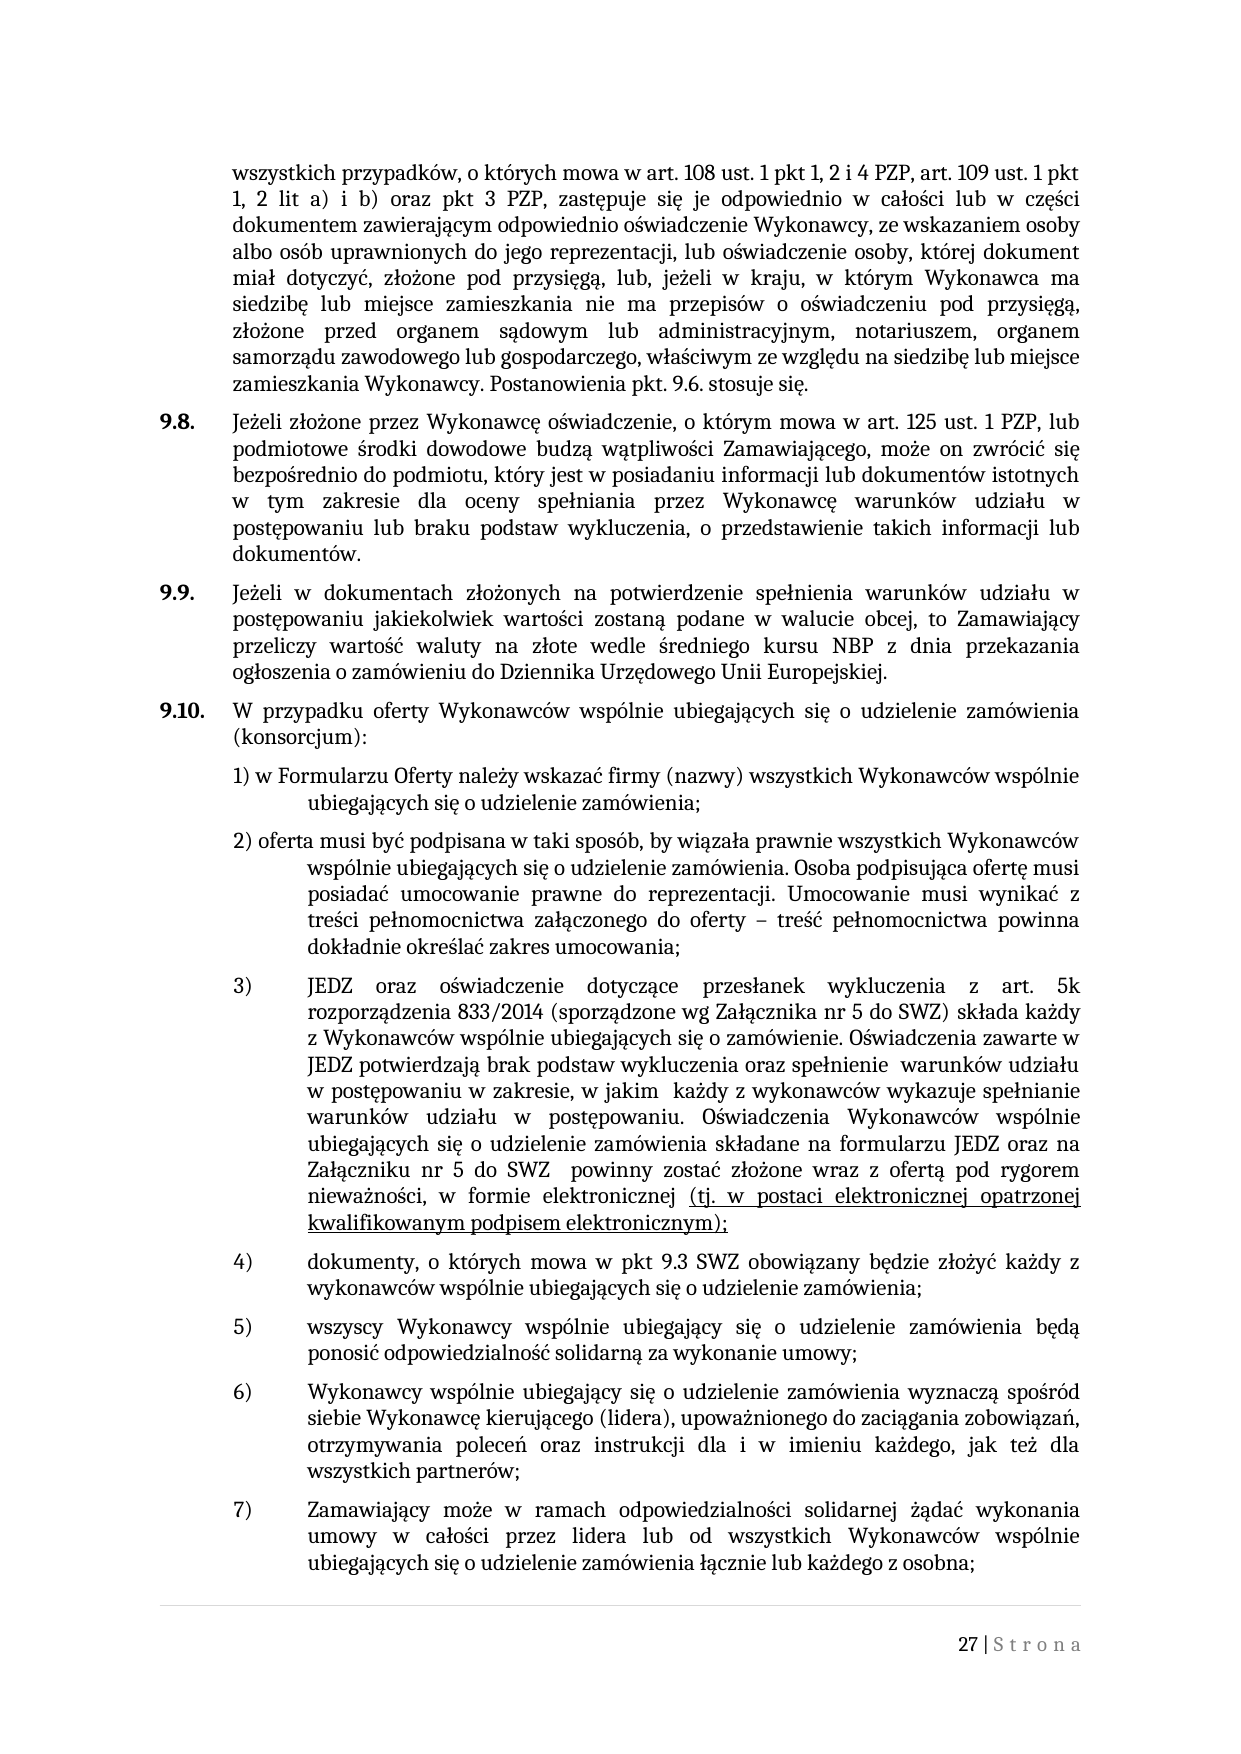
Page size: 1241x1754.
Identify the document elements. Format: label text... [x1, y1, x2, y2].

text 9.8. Jeżeli złożone przez Wykonawcę oświadczenie, o którym mowa w art. 125 ust. 1 PZP, lub podmiotowe środki dowodowe budzą wątpliwości Zamawiającego, może on zwrócić się bezpośrednio do podmiotu, który jest w posiadaniu informacji lub dokumentów istotnych w tym zakresie dla oceny spełniania przez Wykonawcę warunków udziału w postępowaniu lub braku podstaw wykluczenia, o przedstawienie takich informacji lub dokumentów. [159, 409, 1081, 567]
text 6) Wykonawcy wspólnie ubiegający się o udzielenie zamówienia wyznaczą spośród siebie Wykonawcę kierującego (lidera), upoważnionego do zaciągania zobowiązań, otrzymywania poleceń oraz instrukcji dla i w imieniu każdego, jak też dla wszystkich partnerów; [233, 1379, 1081, 1484]
text 2) oferta musi być podpisana w taki sposób, by wiązała prawnie wszystkich Wykonawców wspólnie ubiegających się o udzielenie zamówienia. Osoba podpisująca ofertę musi posiadać umocowanie prawne do reprezentacji. Umocowanie musi wynikać z treści pełnomocnictwa załączonego do oferty – treść pełnomocnictwa powinna dokładnie określać zakres umocowania; [233, 828, 1081, 960]
text 7) Zamawiający może w ramach odpowiedzialności solidarnej żądać wykonania umowy w całości przez lidera lub od wszystkich Wykonawców wspólnie ubiegających się o udzielenie zamówienia łącznie lub każdego z osobna; [233, 1497, 1081, 1576]
text 4) dokumenty, o których mowa w pkt 9.3 SWZ obowiązany będzie złożyć każdy z wykonawców wspólnie ubiegających się o udzielenie zamówienia; [233, 1248, 1081, 1301]
text 9.9. Jeżeli w dokumentach złożonych na potwierdzenie spełnienia warunków udziału w postępowaniu jakiekolwiek wartości zostaną podane w walucie obcej, to Zamawiający przeliczy wartość waluty na złote wedle średniego kursu NBP z dnia przekazania ogłoszenia o zamówieniu do Dziennika Urzędowego Unii Europejskiej. [159, 580, 1081, 685]
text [159, 159, 1081, 397]
text 1) w Formularzu Oferty należy wskazać firmy (nazwy) wszystkich Wykonawców wspólnie ubiegających się o udzielenie zamówienia; [233, 763, 1081, 816]
text 9.10. W przypadku oferty Wykonawców wspólnie ubiegających się o udzielenie zamówienia (konsorcjum): [159, 698, 1081, 750]
text 3) JEDZ oraz oświadczenie dotyczące przesłanek wykluczenia z art. 5k rozporządzenia 833/2014 (sporządzone wg Załącznika nr 5 do SWZ) składa każdy z Wykonawców wspólnie ubiegających się o zamówienie. Oświadczenia zawarte w JEDZ potwierdzają brak podstaw wykluczenia oraz spełnienie warunków udziału w postępowaniu w zakresie, w jakim każdy z wykonawców wykazuje spełnianie warunków udziału w postępowaniu. Oświadczenia Wykonawców wspólnie ubiegających się o udzielenie zamówienia składane na formularzu JEDZ oraz na Załączniku nr 5 do SWZ powinny zostać złożone wraz z ofertą pod rygorem nieważności, w formie elektronicznej (tj. w postaci elektronicznej opatrzonej kwalifikowanym podpisem elektronicznym); [233, 972, 1081, 1236]
text 5) wszyscy Wykonawcy wspólnie ubiegający się o udzielenie zamówienia będą ponosić odpowiedzialność solidarną za wykonanie umowy; [233, 1314, 1081, 1366]
